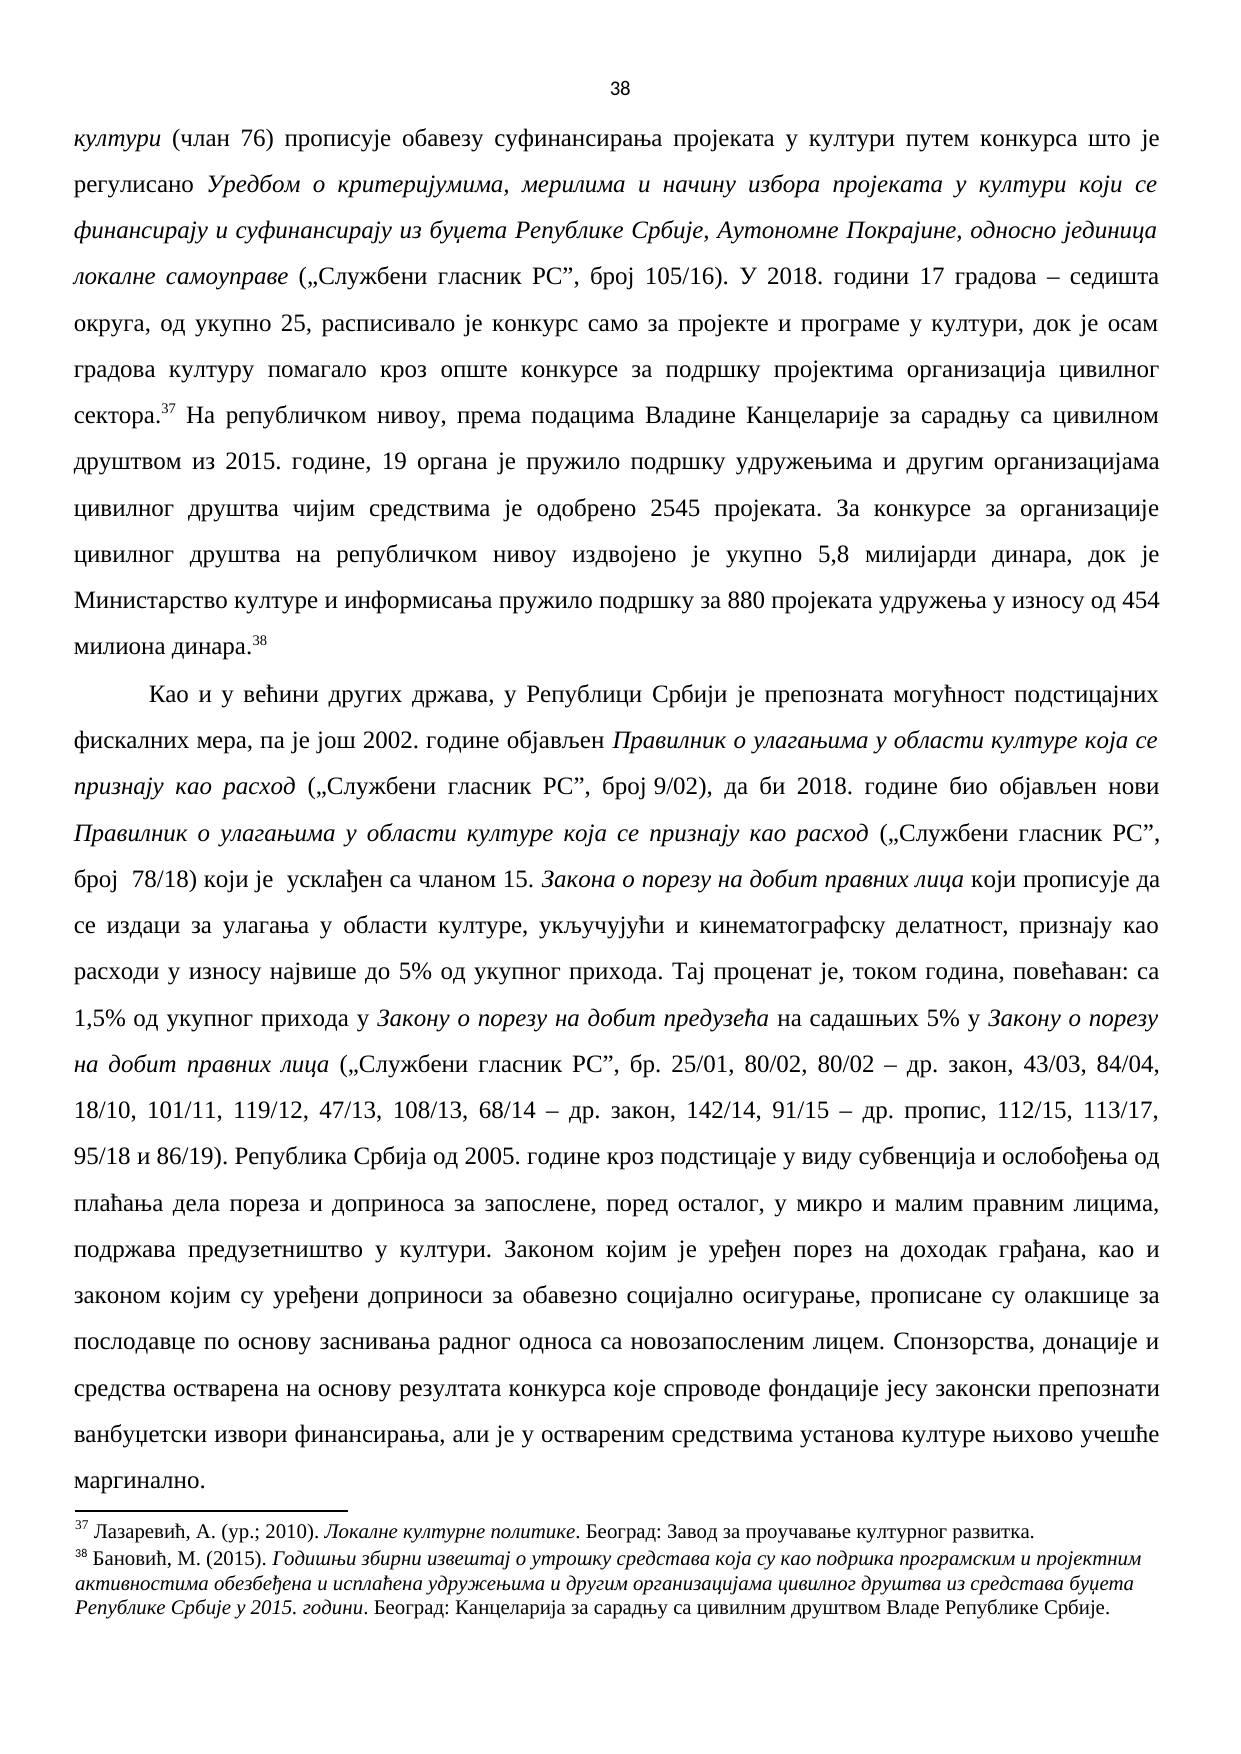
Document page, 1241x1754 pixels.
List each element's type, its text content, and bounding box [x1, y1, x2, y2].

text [73, 123, 1161, 660]
text Као и у већини других држава, у Републици Србији је препозната могућност подстицајних фискалних мера, па је још 2002. године објављен Правилник о улагањима у области културе која се признају као расход („Службени гласник РС”, број 9/02), да би 2018. године био објављен нови Правилник о улагањима у области културе која се признају као расход („Службени гласник РС”, број 78/18) који је усклађен са чланом 15. Закона о порезу на добит правних лица који прописује да се издаци за улагања у области културе, укључујући и кинематографску делатност, признају као расходи у износу највише до 5% од укупног прихода. Тај проценат је, током година, повећаван: са 1,5% од укупног прихода у Закону о порезу на добит предузећа на садашњих 5% у Закону о порезу на добит правних лица („Службени гласник РС”, бр. 25/01, 80/02, 80/02 – др. закон, 43/03, 84/04, 18/10, 101/11, 119/12, 47/13, 108/13, 68/14 – др. закон, 142/14, 91/15 – др. пропис, 112/15, 113/17, 95/18 и 86/19). Република Србија од 2005. године кроз подстицаје у виду субвенција и ослобођења од плаћања дела пореза и доприноса за запослене, поред осталог, у микро и малим правним лицима, подржава предузетништво у култури. Законом којим је уређен порез на доходак грађана, као и законом којим су уређени доприноси за обавезно социјално осигурање, прописане су олакшице за послодавце по основу заснивања радног односа са новозапосленим лицем. Спонзорства, донације и средства остварена на основу резултата конкурса које спроводе фондације јесу законски препознати ванбуџетски извори финансирања, али је у оствареним средствима установа културе њихово учешће маргинално. [73, 679, 1161, 1494]
